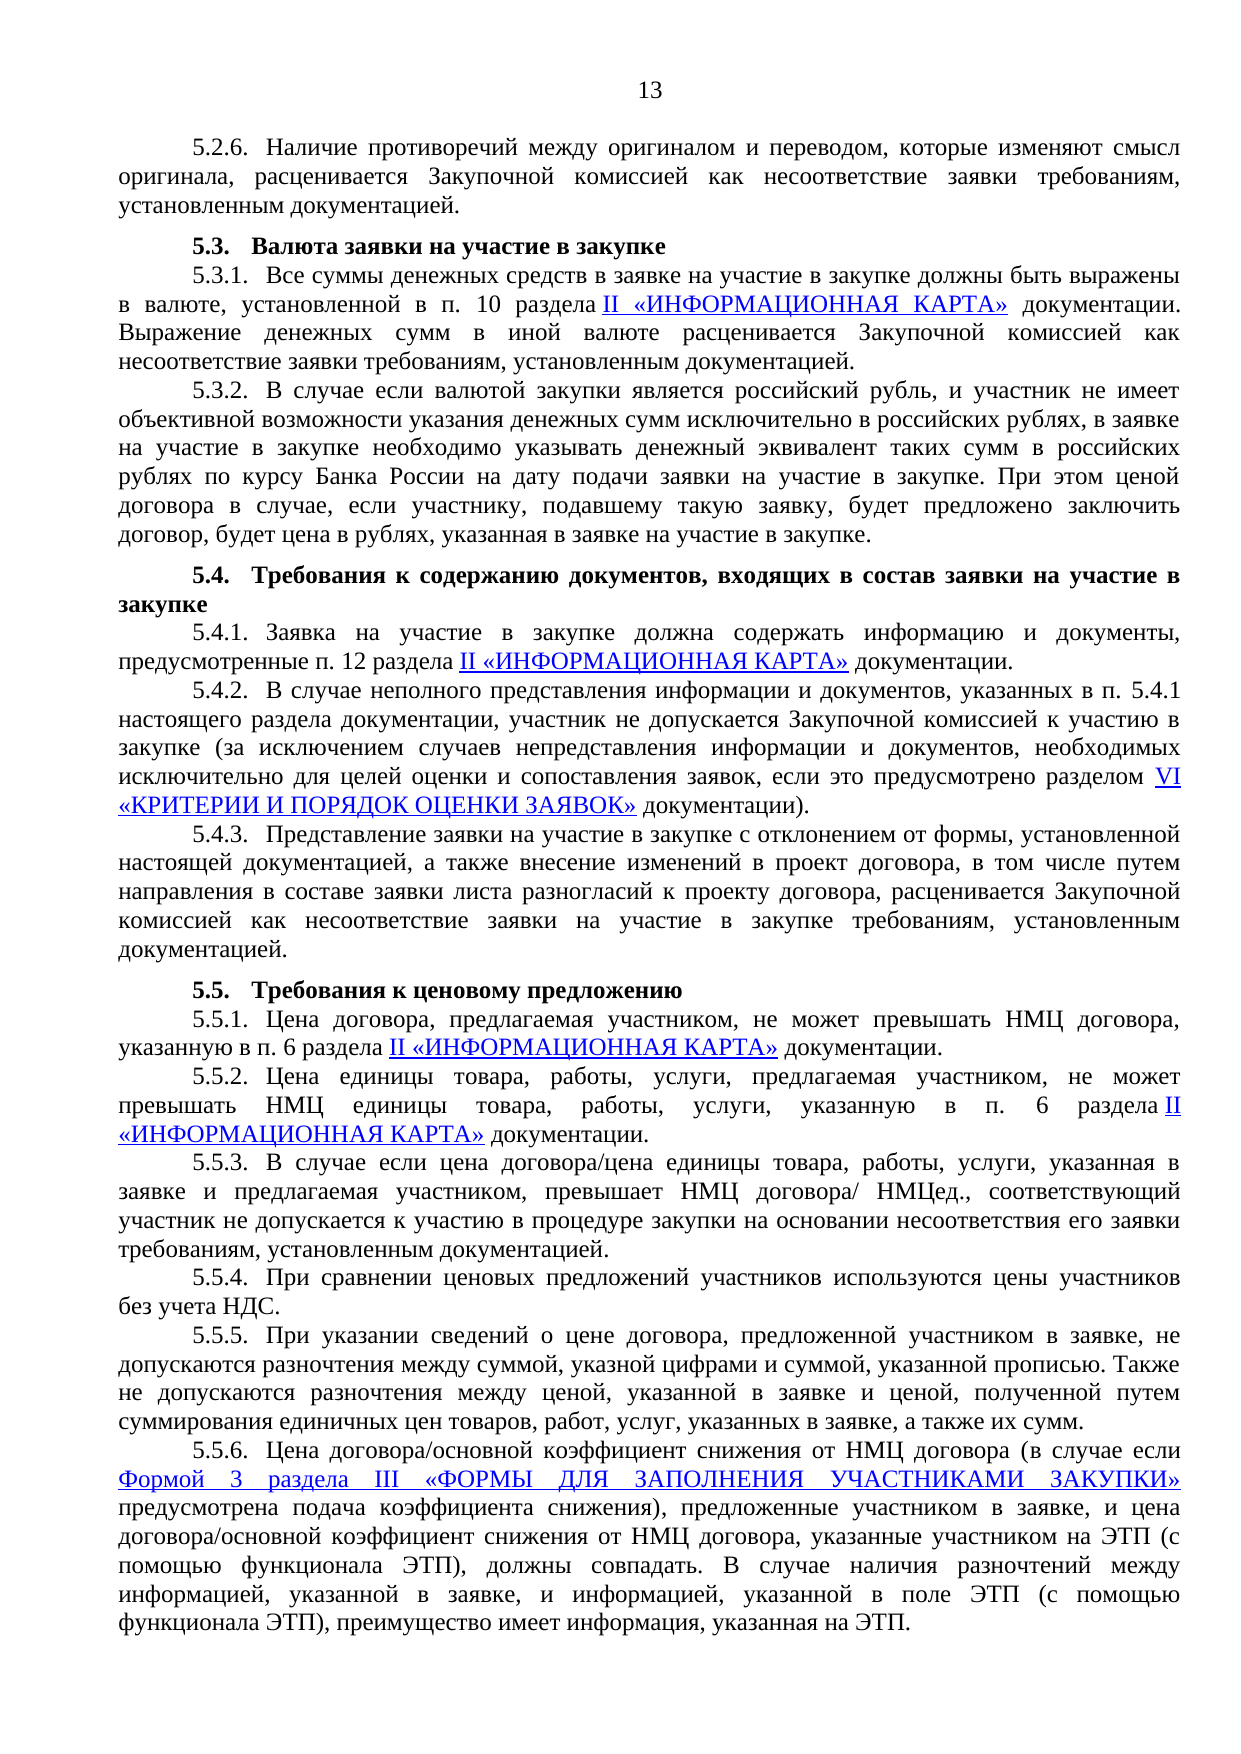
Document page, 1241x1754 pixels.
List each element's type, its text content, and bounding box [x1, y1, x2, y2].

list Представление заявки на участие в закупке с отклонением от формы, установленной настоящей документацией, а также внесение изменений в проект договора, в том числе путем направления в составе заявки листа разногласий к проекту договора, расценивается Закупочной комиссией как несоответствие заявки на участие в закупке требованиям, установленным документацией. [118, 819, 1181, 962]
list В случае если валютой закупки является российский рубль, и участник не имеет объективной возможности указания денежных сумм исключительно в российских рублях, в заявке на участие в закупке необходимо указывать денежный эквивалент таких сумм в российских рублях по курсу Банка России на дату подачи заявки на участие в закупке. При этом ценой договора в случае, если участнику, подавшему такую заявку, будет предложено заключить договор, будет цена в рублях, указанная в заявке на участие в закупке. [118, 375, 1181, 547]
list Заявка на участие в закупке должна содержать информацию и документы, предусмотренные п. 12 раздела II «ИНФОРМАЦИОННАЯ КАРТА» документации. [118, 617, 1181, 675]
list Валюта заявки на участие в закупке [118, 231, 1181, 260]
list Наличие противоречий между оригиналом и переводом, которые изменяют смысл оригинала, расценивается Закупочной комиссией как несоответствие заявки требованиям, установленным документацией. [118, 132, 1181, 219]
list Требования к ценовому предложению [118, 975, 1181, 1004]
list Цена договора, предлагаемая участником, не может превышать НМЦ договора, указанную в п. 6 раздела II «ИНФОРМАЦИОННАЯ КАРТА» документации. [118, 1004, 1181, 1061]
list Цена договора/основной коэффициент снижения от НМЦ договора (в случае если Формой 3 раздела III «ФОРМЫ ДЛЯ ЗАПОЛНЕНИЯ УЧАСТНИКАМИ ЗАКУПКИ» предусмотрена подача коэффициента снижения), предложенные участником в заявке, и цена договора/основной коэффициент снижения от НМЦ договора, указанные участником на ЭТП (с помощью функционала ЭТП), должны совпадать. В случае наличия разночтений между информацией, указанной в заявке, и информацией, указанной в поле ЭТП (с помощью функционала ЭТП), преимущество имеет информация, указанная на ЭТП. [118, 1490, 1181, 1636]
list Цена договора/основной коэффициент снижения от НМЦ договора (в случае если Формой 3 раздела III «ФОРМЫ ДЛЯ ЗАПОЛНЕНИЯ УЧАСТНИКАМИ ЗАКУПКИ» предусмотрена подача коэффициента снижения), предложенные участником в заявке, и цена договора/основной коэффициент снижения от НМЦ договора, указанные участником на ЭТП (с помощью функционала ЭТП), должны совпадать. В случае наличия разночтений между информацией, указанной в заявке, и информацией, указанной в поле ЭТП (с помощью функционала ЭТП), преимущество имеет информация, указанная на ЭТП. [118, 1435, 1181, 1489]
list В случае если цена договора/цена единицы товара, работы, услуги, указанная в заявке и предлагаемая участником, превышает НМЦ договора/ НМЦед., соответствующий участник не допускается к участию в процедуре закупки на основании несоответствия его заявки требованиям, установленным документацией. [118, 1147, 1181, 1262]
list Требования к содержанию документов, входящих в состав заявки на участие в закупке [118, 560, 1181, 617]
list В случае неполного представления информации и документов, указанных в п. 5.4.1 настоящего раздела документации, участник не допускается Закупочной комиссией к участию в закупке (за исключением случаев непредставления информации и документов, необходимых исключительно для целей оценки и сопоставления заявок, если это предусмотрено разделом VI «КРИТЕРИИ И ПОРЯДОК ОЦЕНКИ ЗАЯВОК» документации). [118, 675, 1181, 819]
list При сравнении ценовых предложений участников используются цены участников без учета НДС. [118, 1262, 1181, 1320]
list При указании сведений о цене договора, предложенной участником в заявке, не допускаются разночтения между суммой, указной цифрами и суммой, указанной прописью. Также не допускаются разночтения между ценой, указанной в заявке и ценой, полученной путем суммирования единичных цен товаров, работ, услуг, указанных в заявке, а также их сумм. [118, 1320, 1181, 1435]
list Цена единицы товара, работы, услуги, предлагаемая участником, не может превышать НМЦ единицы товара, работы, услуги, указанную в п. 6 раздела II «ИНФОРМАЦИОННАЯ КАРТА» документации. [118, 1061, 1181, 1147]
list Все суммы денежных средств в заявке на участие в закупке должны быть выражены в валюте, установленной в п. 10 раздела II «ИНФОРМАЦИОННАЯ КАРТА» документации. Выражение денежных сумм в иной валюте расценивается Закупочной комиссией как несоответствие заявки требованиям, установленным документацией. [118, 260, 1181, 375]
